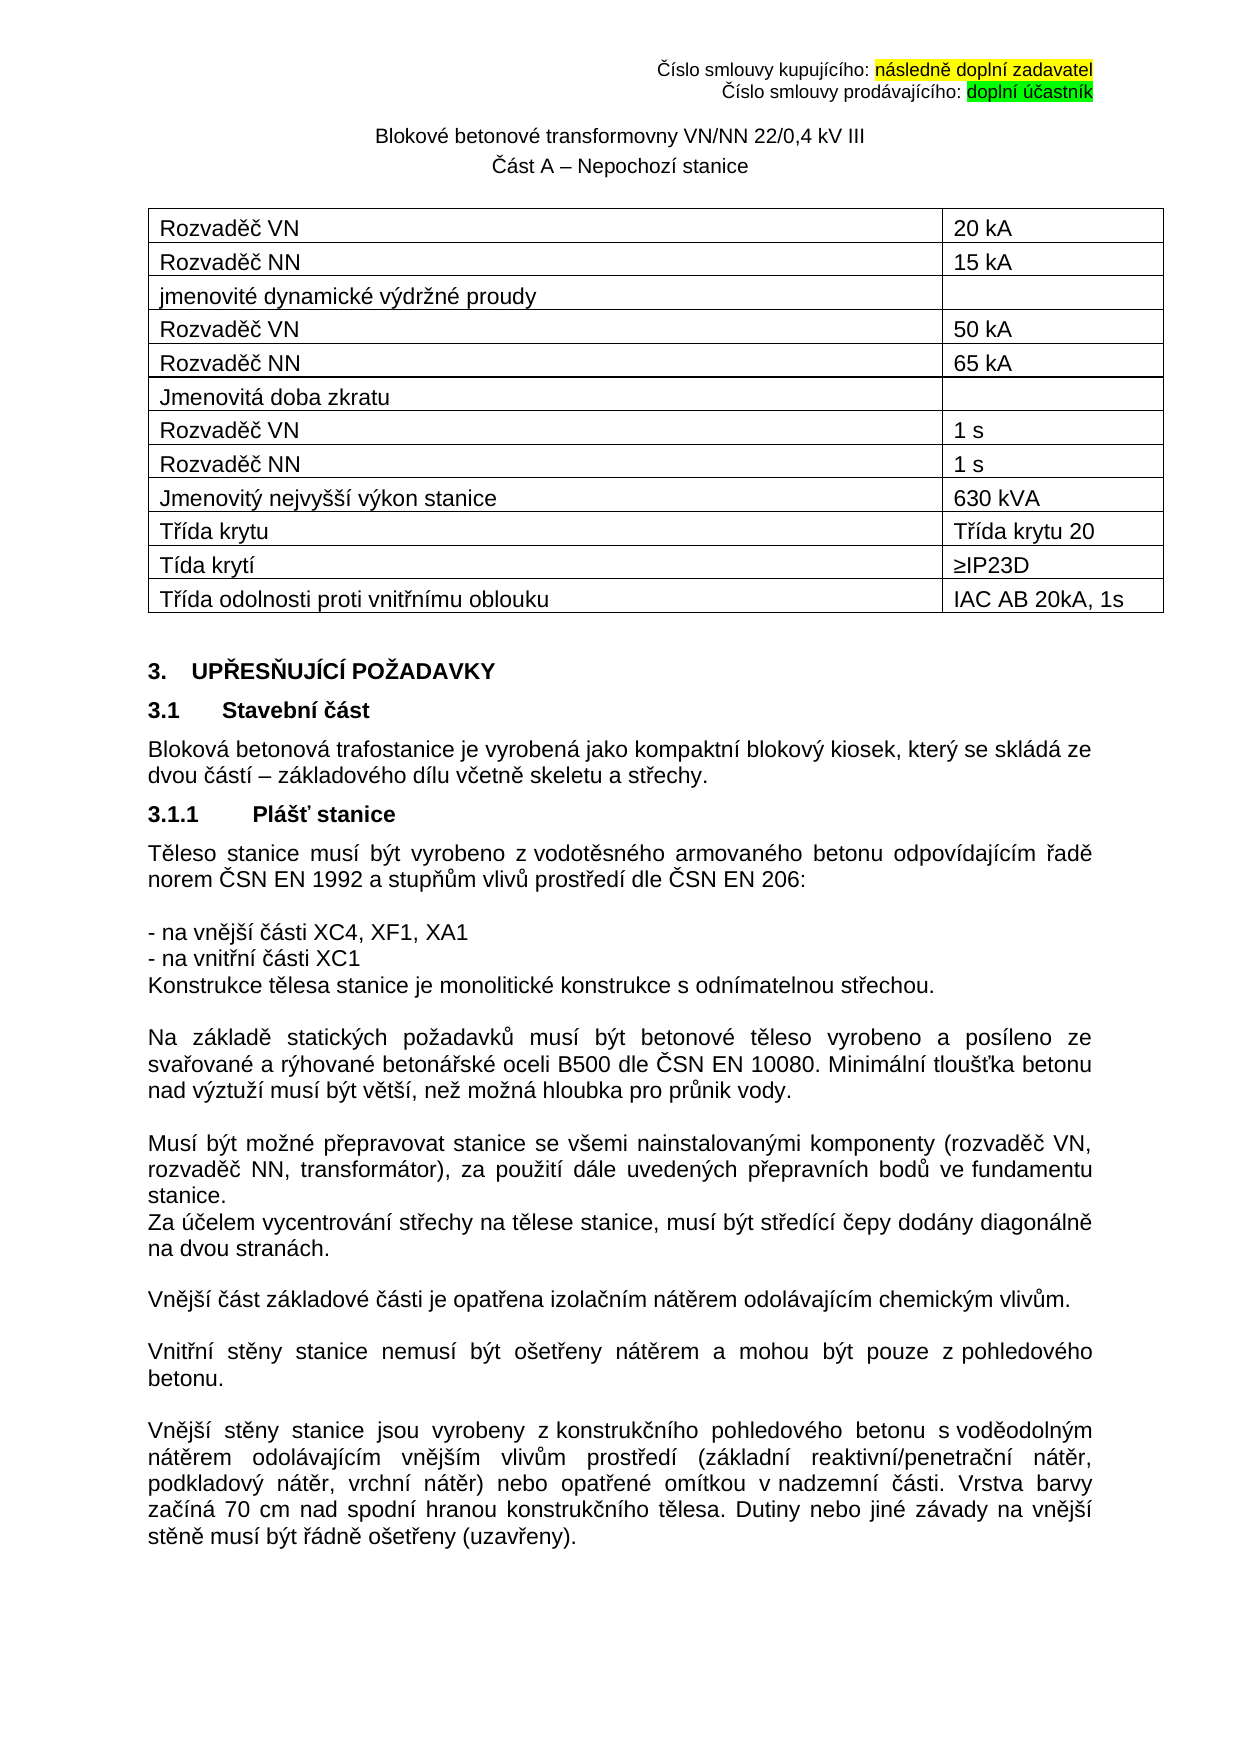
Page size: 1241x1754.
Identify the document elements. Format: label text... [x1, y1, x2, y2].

table_cell Třída krytu 20 [943, 512, 1163, 544]
text Vnitřní stěny stanice nemusí být ošetřeny nátěrem a mohou být pouze z pohledového betonu. [148, 1338, 1093, 1391]
table_cell Tída krytí [149, 546, 942, 578]
table_cell 50 kA [943, 310, 1163, 343]
table_cell Rozvaděč NN [149, 445, 942, 477]
text Bloková betonová trafostanice je vyrobená jako kompaktní blokový kiosek, který se skládá ze dvou částí – základového dílu včetně skeletu a střechy. [148, 736, 1093, 788]
text Konstrukce tělesa stanice je monolitické konstrukce s odnímatelnou střechou. [148, 972, 1093, 998]
text Těleso stanice musí být vyrobeno z vodotěsného armovaného betonu odpovídajícím řadě norem ČSN EN 1992 a stupňům vlivů prostředí dle ČSN EN 206: [148, 840, 1093, 892]
text Vnější stěny stanice jsou vyrobeny z konstrukčního pohledového betonu s voděodolným nátěrem odolávajícím vnějším vlivům prostředí (základní reaktivní/penetrační nátěr, podkladový nátěr, vrchní nátěr) nebo opatřené omítkou v nadzemní části. Vrstva barvy začíná 70 cm nad spodní hranou konstrukčního tělesa. Dutiny nebo jiné závady na vnější stěně musí být řádně ošetřeny (uzavřeny). [148, 1417, 1093, 1549]
text Na základě statických požadavků musí být betonové těleso vyrobeno a posíleno ze svařované a rýhované betonářské oceli B500 dle ČSN EN 10080. Minimální tloušťka betonu nad výztuží musí být větší, než možná hloubka pro průnik vody. [148, 1024, 1093, 1103]
table_cell Rozvaděč NN [149, 243, 942, 275]
table_cell 1 s [943, 411, 1163, 444]
table_cell 15 kA [943, 243, 1163, 275]
table_cell 1 s [943, 445, 1163, 477]
list Stavební část [148, 697, 1093, 723]
table_cell Jmenovitá doba zkratu [149, 378, 942, 410]
text Vnější část základové části je opatřena izolačním nátěrem odolávajícím chemickým vlivům. [148, 1286, 1093, 1312]
text Musí být možné přepravovat stanice se všemi nainstalovanými komponenty (rozvaděč VN, rozvaděč NN, transformátor), za použití dále uvedených přepravních bodů ve fundamentu stanice. [148, 1130, 1093, 1209]
text - na vnitřní části XC1 [148, 945, 1093, 972]
list Upřesňující požadavky [148, 658, 1093, 684]
table_cell 65 kA [943, 344, 1163, 376]
table_cell Rozvaděč NN [149, 344, 942, 376]
table_cell Jmenovitý nejvyšší výkon stanice [149, 478, 942, 511]
table_cell 20 kA [943, 209, 1163, 242]
table_cell jmenovité dynamické výdržné proudy [149, 276, 942, 309]
table_cell Rozvaděč VN [149, 310, 942, 343]
table_cell [943, 276, 1163, 309]
list Plášť stanice [148, 801, 1093, 827]
table_cell Třída odolnosti proti vnitřnímu oblouku [149, 579, 942, 612]
table_cell IAC AB 20kA, 1s [943, 579, 1163, 612]
text Za účelem vycentrování střechy na tělese stanice, musí být středící čepy dodány diagonálně na dvou stranách. [148, 1209, 1093, 1261]
table_cell Rozvaděč VN [149, 209, 942, 242]
text - na vnější části XC4, XF1, XA1 [148, 919, 1093, 945]
table_cell Třída krytu [149, 512, 942, 544]
table_cell [943, 378, 1163, 410]
table_cell ≥IP23D [943, 546, 1163, 578]
table_cell 630 kVA [943, 478, 1163, 511]
table_cell Rozvaděč VN [149, 411, 942, 444]
